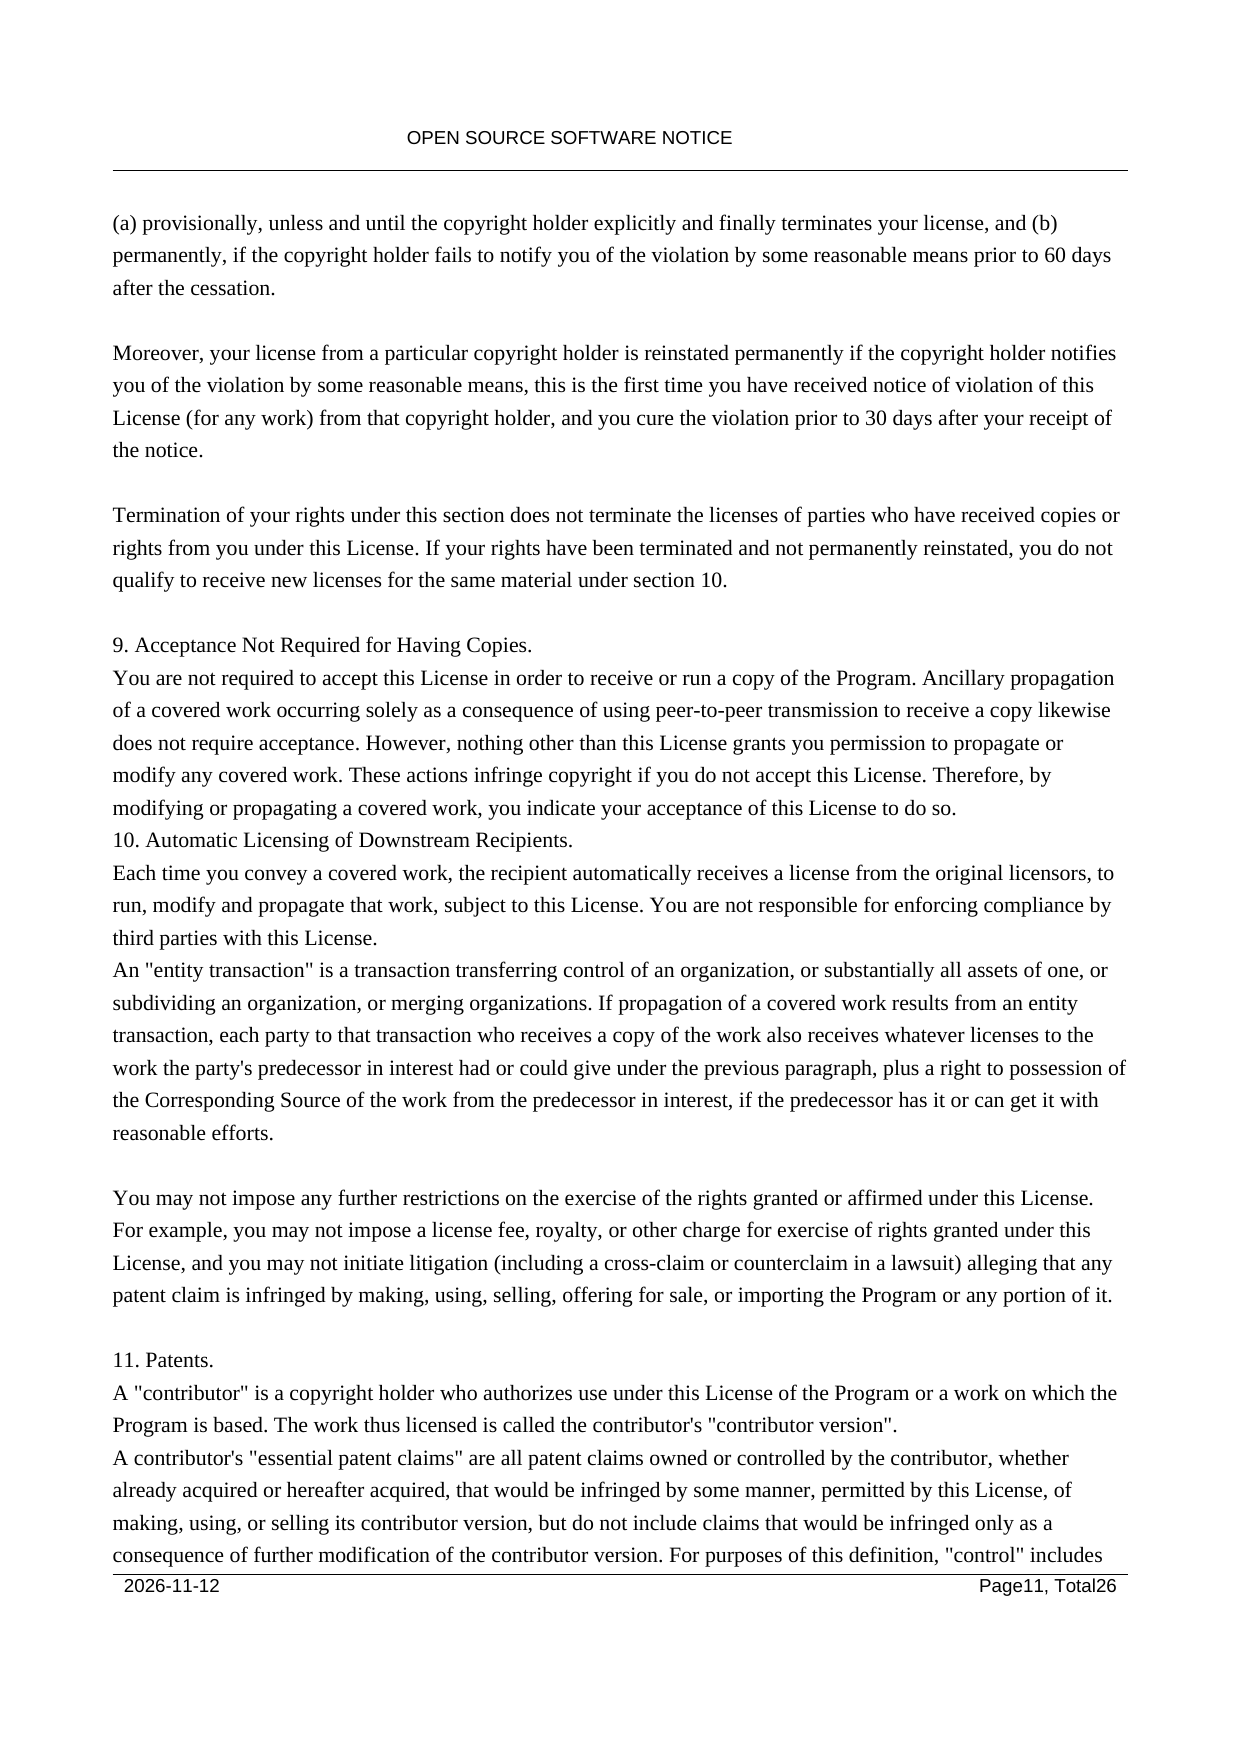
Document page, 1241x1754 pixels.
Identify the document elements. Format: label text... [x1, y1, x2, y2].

text You may not impose any further restrictions on the exercise of the rights granted or affirmed under this License. For example, you may not impose a license fee, royalty, or other charge for exercise of rights granted under this License, and you may not initiate litigation (including a cross-claim or counterclaim in a lawsuit) alleging that any patent claim is infringed by making, using, selling, offering for sale, or importing the Program or any portion of it. [112, 1181, 1128, 1311]
text You are not required to accept this License in order to receive or run a copy of the Program. Ancillary propagation of a covered work occurring solely as a consequence of using peer-to-peer transmission to receive a copy likewise does not require acceptance. However, nothing other than this License grants you permission to propagate or modify any covered work. These actions infringe copyright if you do not accept this License. Therefore, by modifying or propagating a covered work, you indicate your acceptance of this License to do so. [112, 661, 1128, 824]
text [112, 206, 1128, 304]
text 11. Patents. [112, 1344, 1128, 1376]
text Termination of your rights under this section does not terminate the licenses of parties who have received copies or rights from you under this License. If your rights have been terminated and not permanently reinstated, you do not qualify to receive new licenses for the same material under section 10. [112, 499, 1128, 596]
text Moreover, your license from a particular copyright holder is reinstated permanently if the copyright holder notifies you of the violation by some reasonable means, this is the first time you have received notice of violation of this License (for any work) from that copyright holder, and you cure the violation prior to 30 days after your receipt of the notice. [112, 336, 1128, 466]
text 10. Automatic Licensing of Downstream Recipients. [112, 824, 1128, 856]
text An "entity transaction" is a transaction transferring control of an organization, or substantially all assets of one, or subdividing an organization, or merging organizations. If propagation of a covered work results from an entity transaction, each party to that transaction who receives a copy of the work also receives whatever licenses to the work the party's predecessor in interest had or could give under the previous paragraph, plus a right to possession of the Corresponding Source of the work from the predecessor in interest, if the predecessor has it or can get it with reasonable efforts. [112, 954, 1128, 1149]
text A "contributor" is a copyright holder who authorizes use under this License of the Program or a work on which the Program is based. The work thus licensed is called the contributor's "contributor version". [112, 1376, 1128, 1441]
text Each time you convey a covered work, the recipient automatically receives a license from the original licensors, to run, modify and propagate that work, subject to this License. You are not responsible for enforcing compliance by third parties with this License. [112, 856, 1128, 954]
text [112, 1441, 1128, 1571]
text 9. Acceptance Not Required for Having Copies. [112, 629, 1128, 661]
